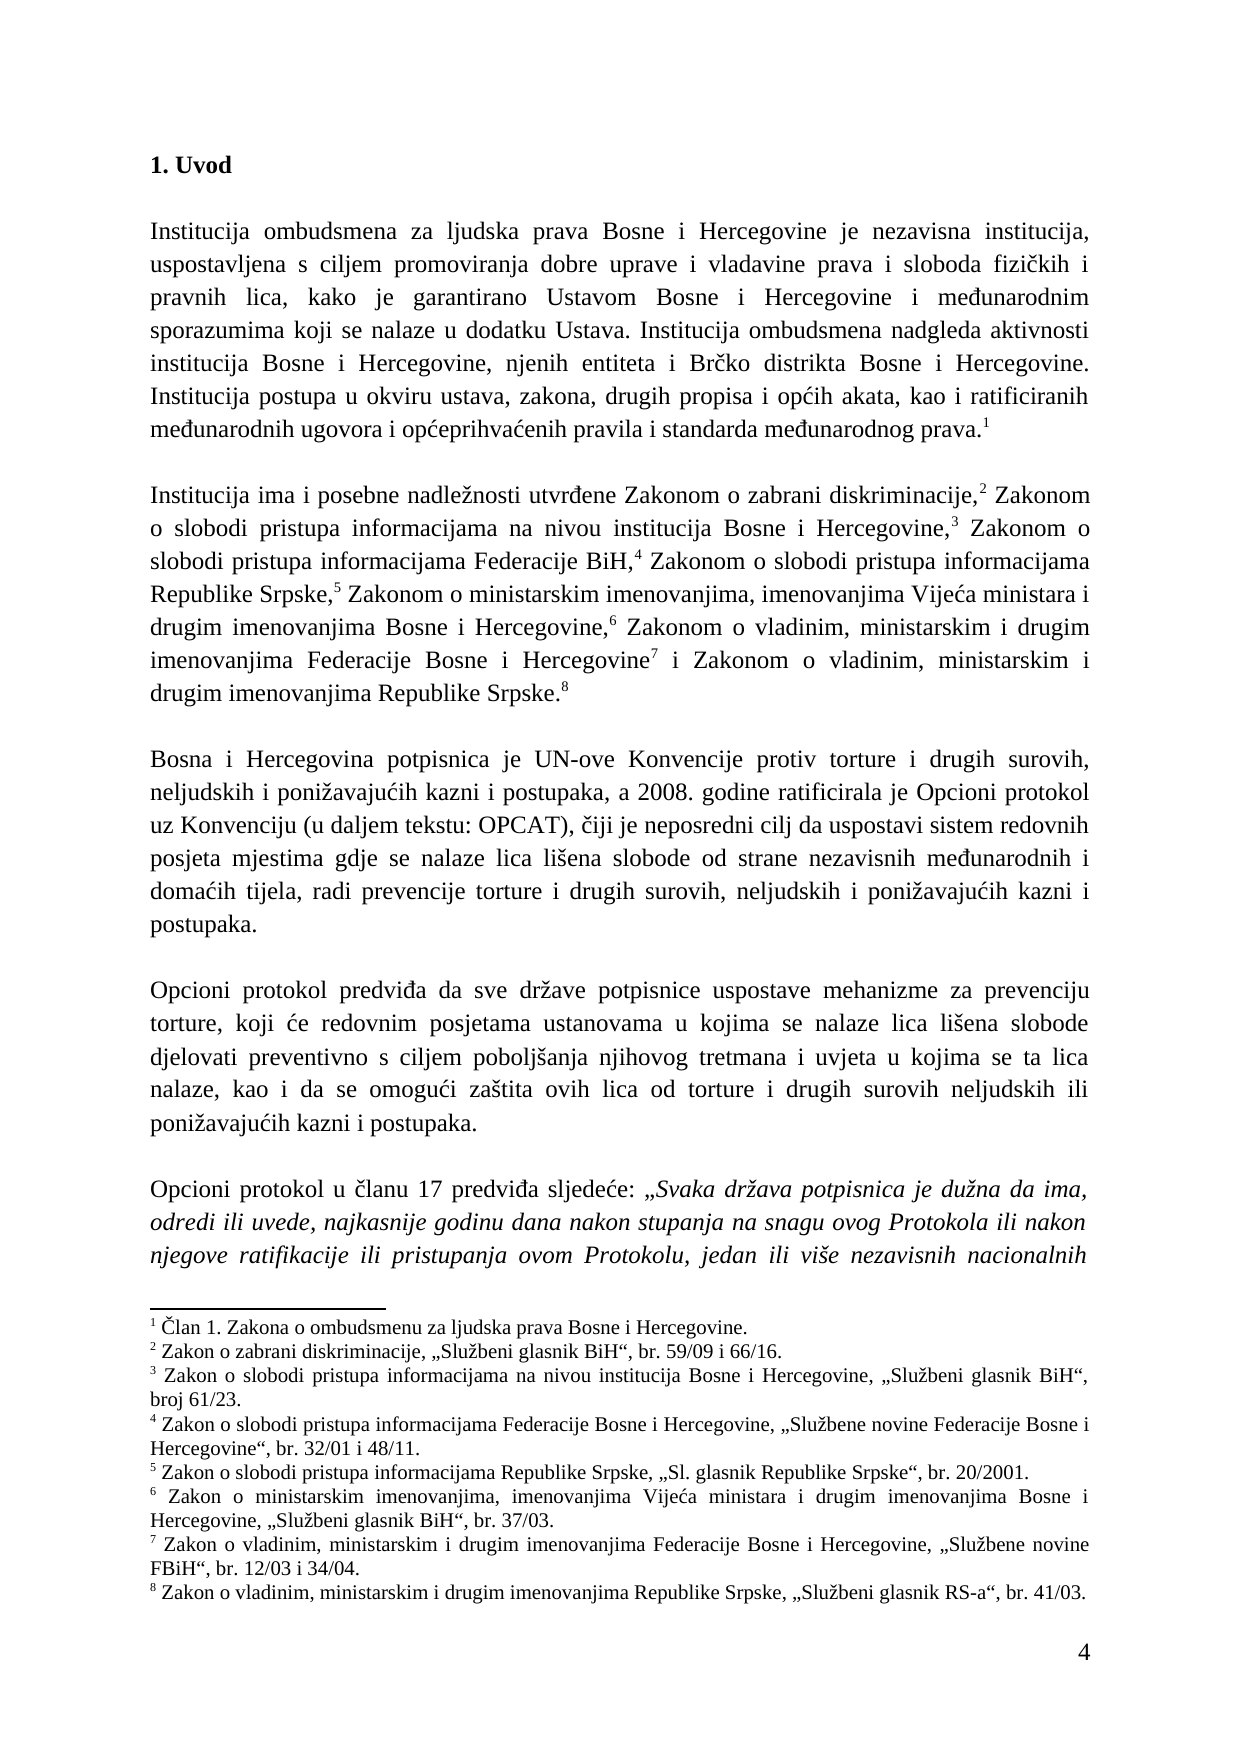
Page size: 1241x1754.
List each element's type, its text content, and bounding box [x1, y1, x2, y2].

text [150, 1174, 1090, 1268]
text Bosna i Hercegovina potpisnica je UN-ove Konvencije protiv torture i drugih surovih, neljudskih i ponižavajućih kazni i postupaka, a 2008. godine ratificirala je Opcioni protokol uz Konvenciju (u daljem tekstu: OPCAT), čiji je neposredni cilj da uspostavi sistem redovnih posjeta mjestima gdje se nalaze lica lišena slobode od strane nezavisnih međunarodnih i domaćih tijela, radi prevencije torture i drugih surovih, neljudskih i ponižavajućih kazni i postupaka. [150, 744, 1090, 938]
text Opcioni protokol predviđa da sve države potpisnice uspostave mehanizme za prevenciju torture, koji će redovnim posjetama ustanovama u kojima se nalaze lica lišena slobode djelovati preventivno s ciljem poboljšanja njihovog tretmana i uvjeta u kojima se ta lica nalaze, kao i da se omogući zaštita ovih lica od torture i drugih surovih neljudskih ili ponižavajućih kazni i postupaka. [150, 976, 1090, 1136]
text Institucija ima i posebne nadležnosti utvrđene Zakonom o zabrani diskriminacije, Zakonom o slobodi pristupa informacijama na nivou institucija Bosne i Hercegovine, Zakonom o slobodi pristupa informacijama Federacije BiH, Zakonom o slobodi pristupa informacijama Republike Srpske, Zakonom o ministarskim imenovanjima, imenovanjima Vijeća ministara i drugim imenovanjima Bosne i Hercegovine, Zakonom o vladinim, ministarskim i drugim imenovanjima Federacije Bosne i Hercegovine i Zakonom o vladinim, ministarskim i drugim imenovanjima Republike Srpske. [150, 480, 1090, 707]
subtitle 1. Uvod [150, 150, 1090, 179]
text Institucija ombudsmena za ljudska prava Bosne i Hercegovine je nezavisna institucija, uspostavljena s ciljem promoviranja dobre uprave i vladavine prava i sloboda fizičkih i pravnih lica, kako je garantirano Ustavom Bosne i Hercegovine i međunarodnim sporazumima koji se nalaze u dodatku Ustava. Institucija ombudsmena nadgleda aktivnosti institucija Bosne i Hercegovine, njenih entiteta i Brčko distrikta Bosne i Hercegovine. Institucija postupa u okviru ustava, zakona, drugih propisa i općih akata, kao i ratificiranih međunarodnih ugovora i općeprihvaćenih pravila i standarda međunarodnog prava. [150, 216, 1090, 443]
